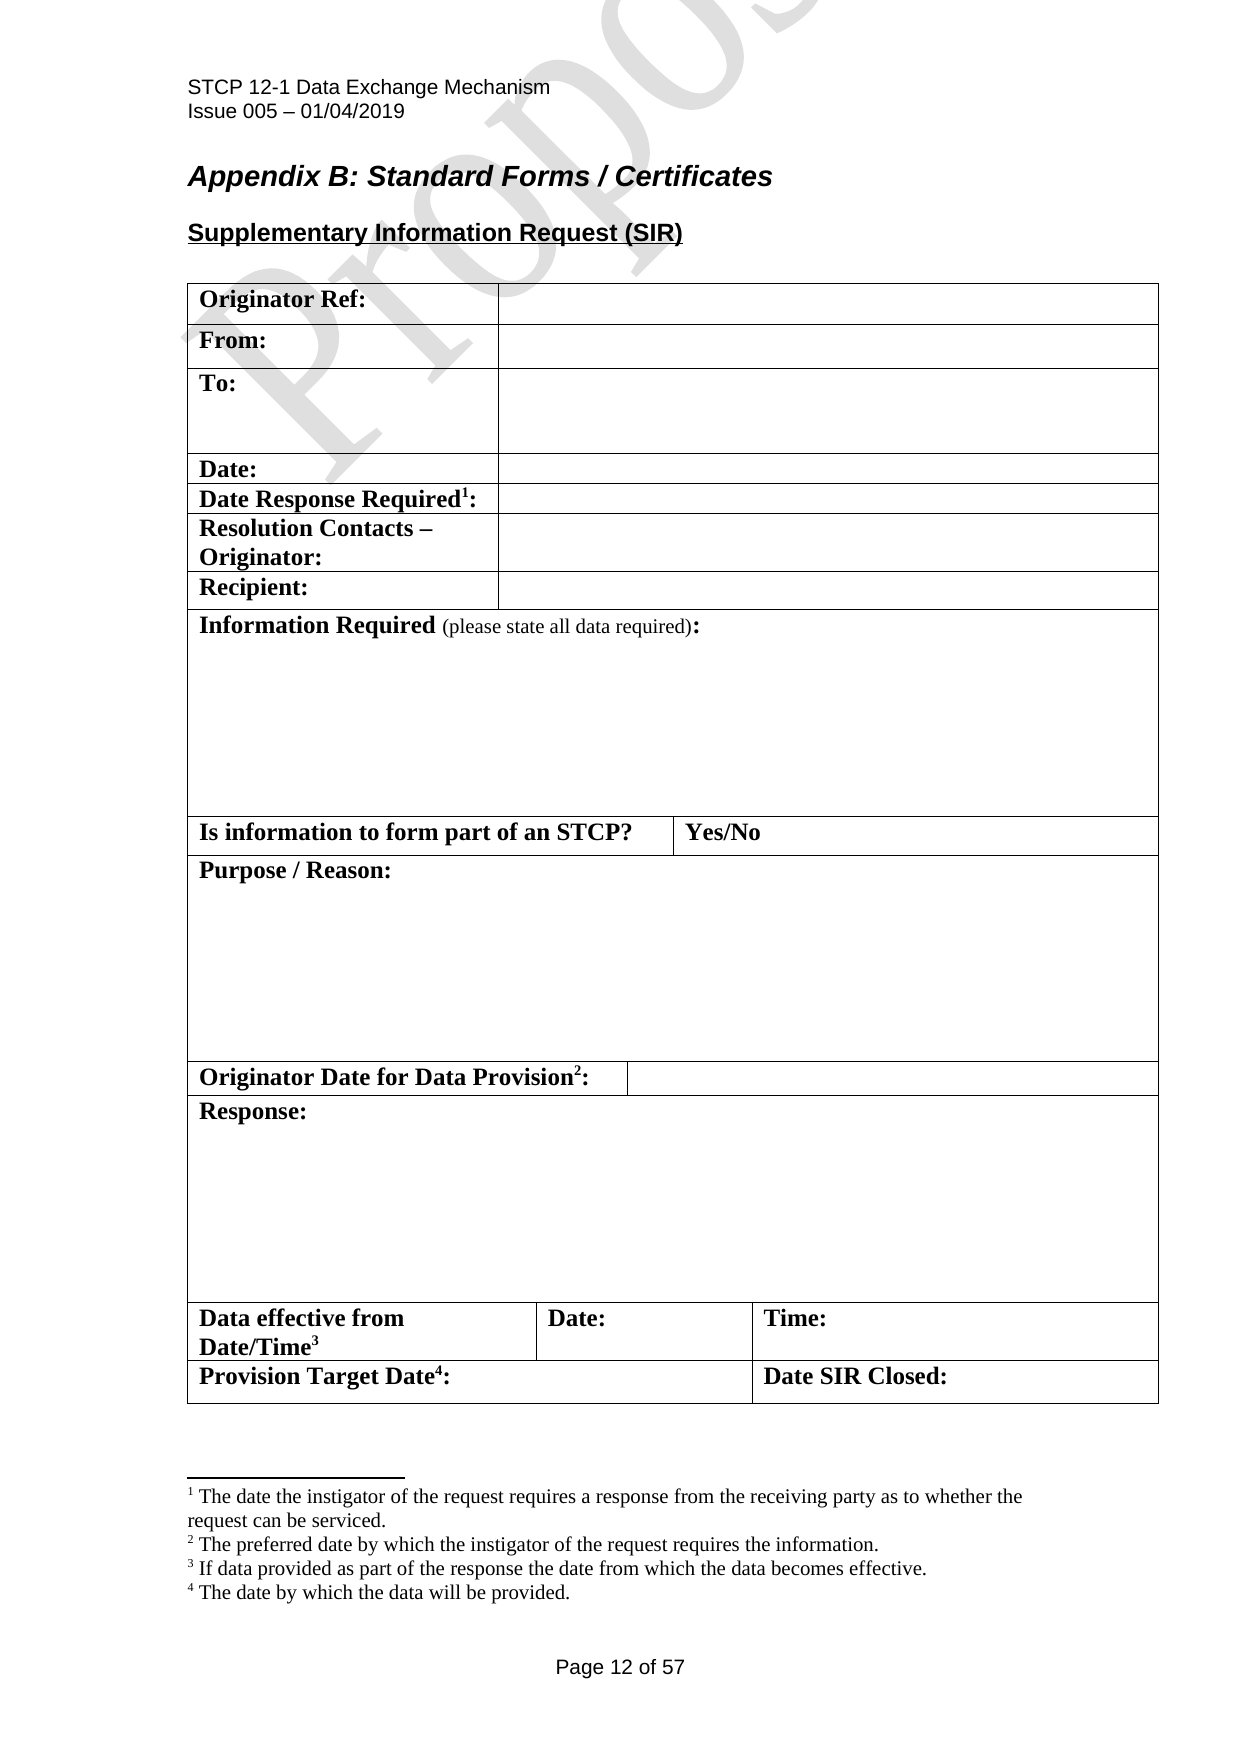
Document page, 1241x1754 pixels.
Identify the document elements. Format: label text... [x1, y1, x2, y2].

table_cell [499, 484, 1158, 512]
table_cell Data effective from Date/Time [188, 1303, 536, 1360]
table_cell To: [188, 369, 498, 453]
table_cell Time: [753, 1303, 1158, 1360]
table_cell [628, 1062, 1158, 1095]
table_cell Date: [537, 1303, 752, 1360]
table_cell Originator Date for Data Provision: [188, 1062, 627, 1095]
table_cell [499, 514, 1158, 571]
table_header [499, 284, 1158, 324]
table_cell Provision Target Date: [188, 1361, 752, 1402]
subtitle Appendix B: Standard Forms / Certificates [187, 159, 1053, 193]
table_cell Date SIR Closed: [753, 1361, 1158, 1402]
table_cell Date Response Required: [188, 484, 498, 512]
table_cell Response: [188, 1096, 1158, 1302]
table_cell Yes/No [674, 817, 1158, 854]
table_cell [499, 369, 1158, 453]
table_cell From: [188, 325, 498, 367]
table_cell Recipient: [188, 572, 498, 609]
table_header Originator Ref: [188, 284, 498, 324]
table_cell Resolution Contacts –Originator: [188, 514, 498, 571]
table_cell Is information to form part of an STCP? [188, 817, 673, 854]
table_cell [499, 572, 1158, 609]
table_cell Information Required (please state all data required): [188, 610, 1158, 816]
table_cell Date: [188, 454, 498, 483]
table_cell [499, 454, 1158, 483]
table_cell Purpose / Reason: [188, 856, 1158, 1061]
subtitle Supplementary Information Request (SIR) [187, 218, 1053, 246]
table_cell [499, 325, 1158, 367]
